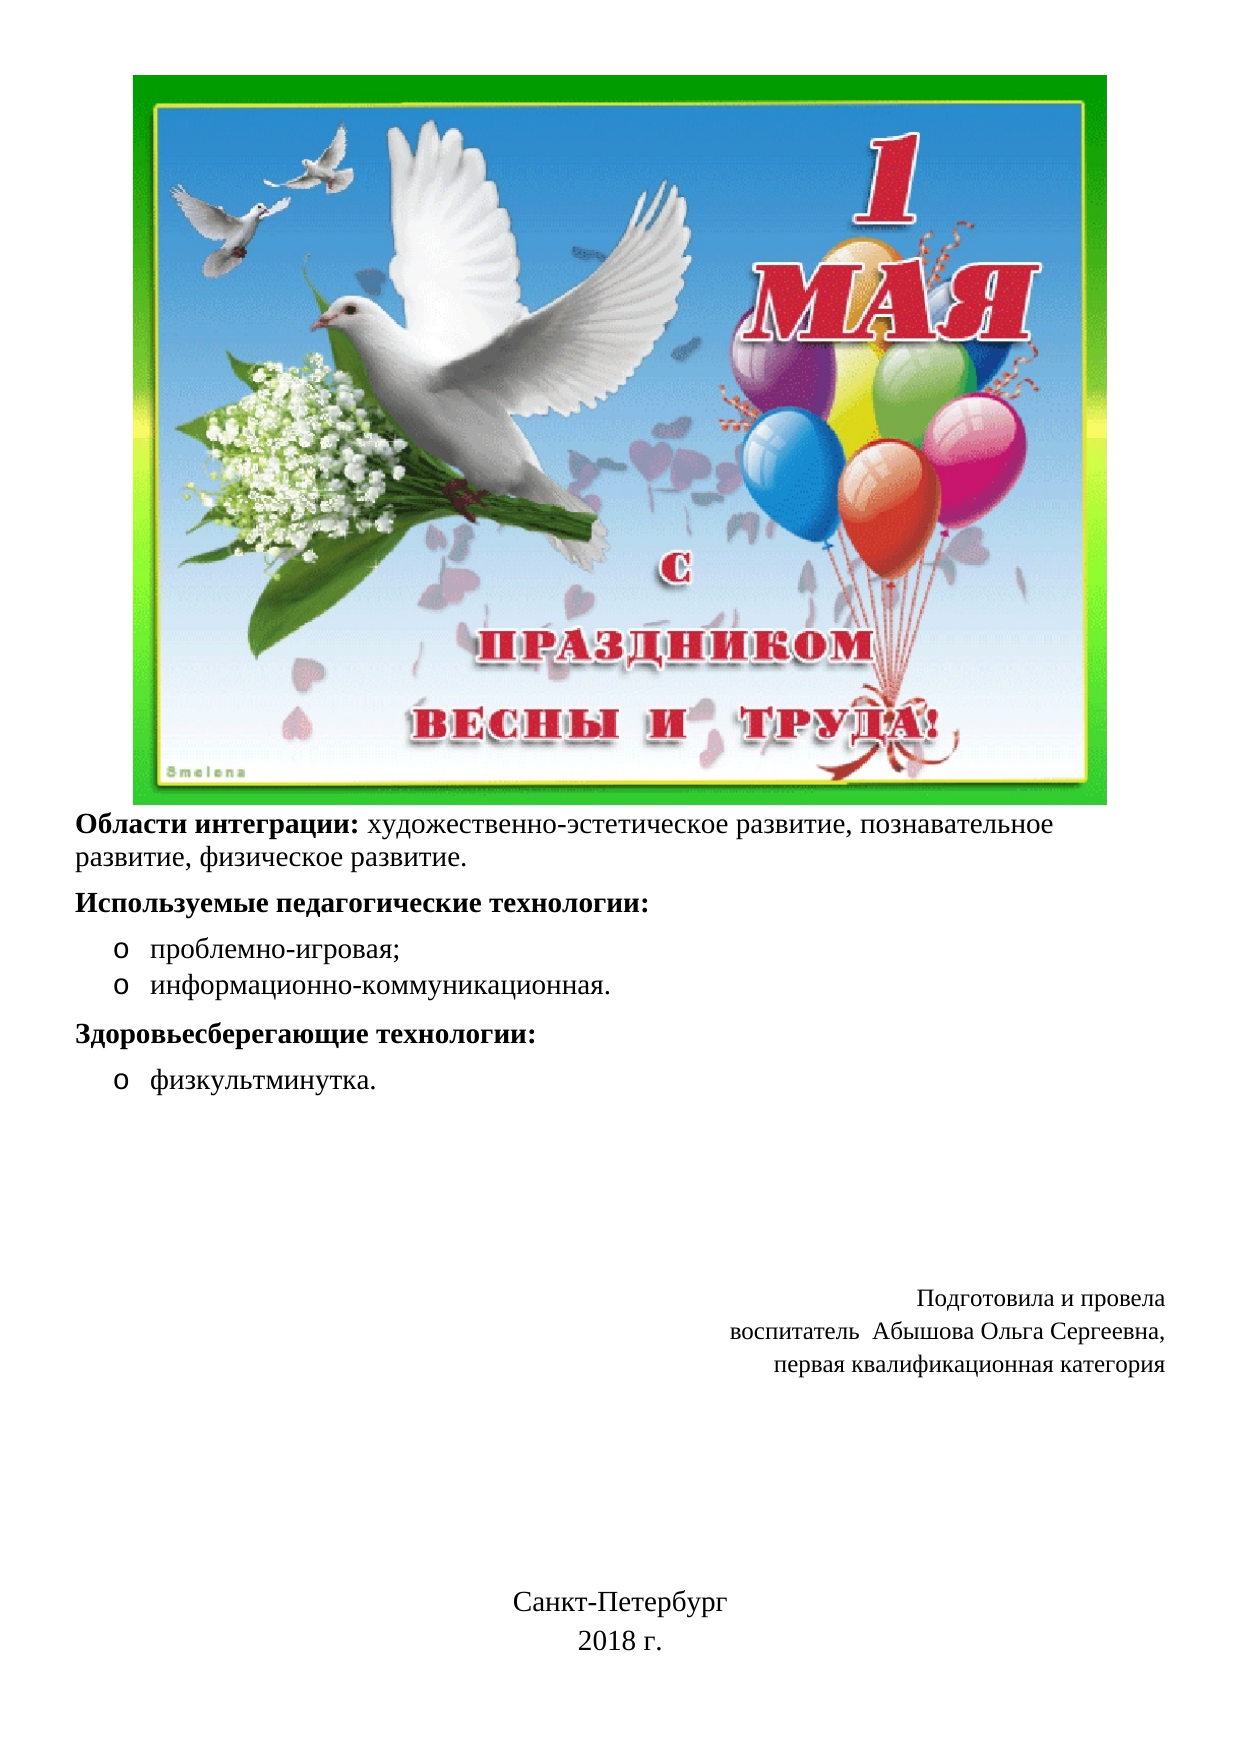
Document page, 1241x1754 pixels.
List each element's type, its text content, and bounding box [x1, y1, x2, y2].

text 2018 г. [75, 1623, 1165, 1656]
list информационно-коммуникационная. [112, 967, 1165, 1003]
list физкультминутка. [112, 1062, 1165, 1098]
text Санкт-Петербург [75, 1584, 1165, 1618]
text Используемые педагогические технологии: [75, 885, 1165, 919]
picture [132, 75, 1108, 806]
text Области интеграции: художественно-эстетическое развитие, познавательное развитие, физическое развитие. [75, 806, 1165, 873]
text Подготовила и провела [75, 1283, 1165, 1312]
list проблемно-игровая; [112, 931, 1165, 967]
text Здоровьесберегающие технологии: [75, 1016, 1165, 1049]
text воспитатель Абышова Ольга Сергеевна, [75, 1316, 1165, 1345]
text первая квалификационная категория [75, 1349, 1165, 1378]
